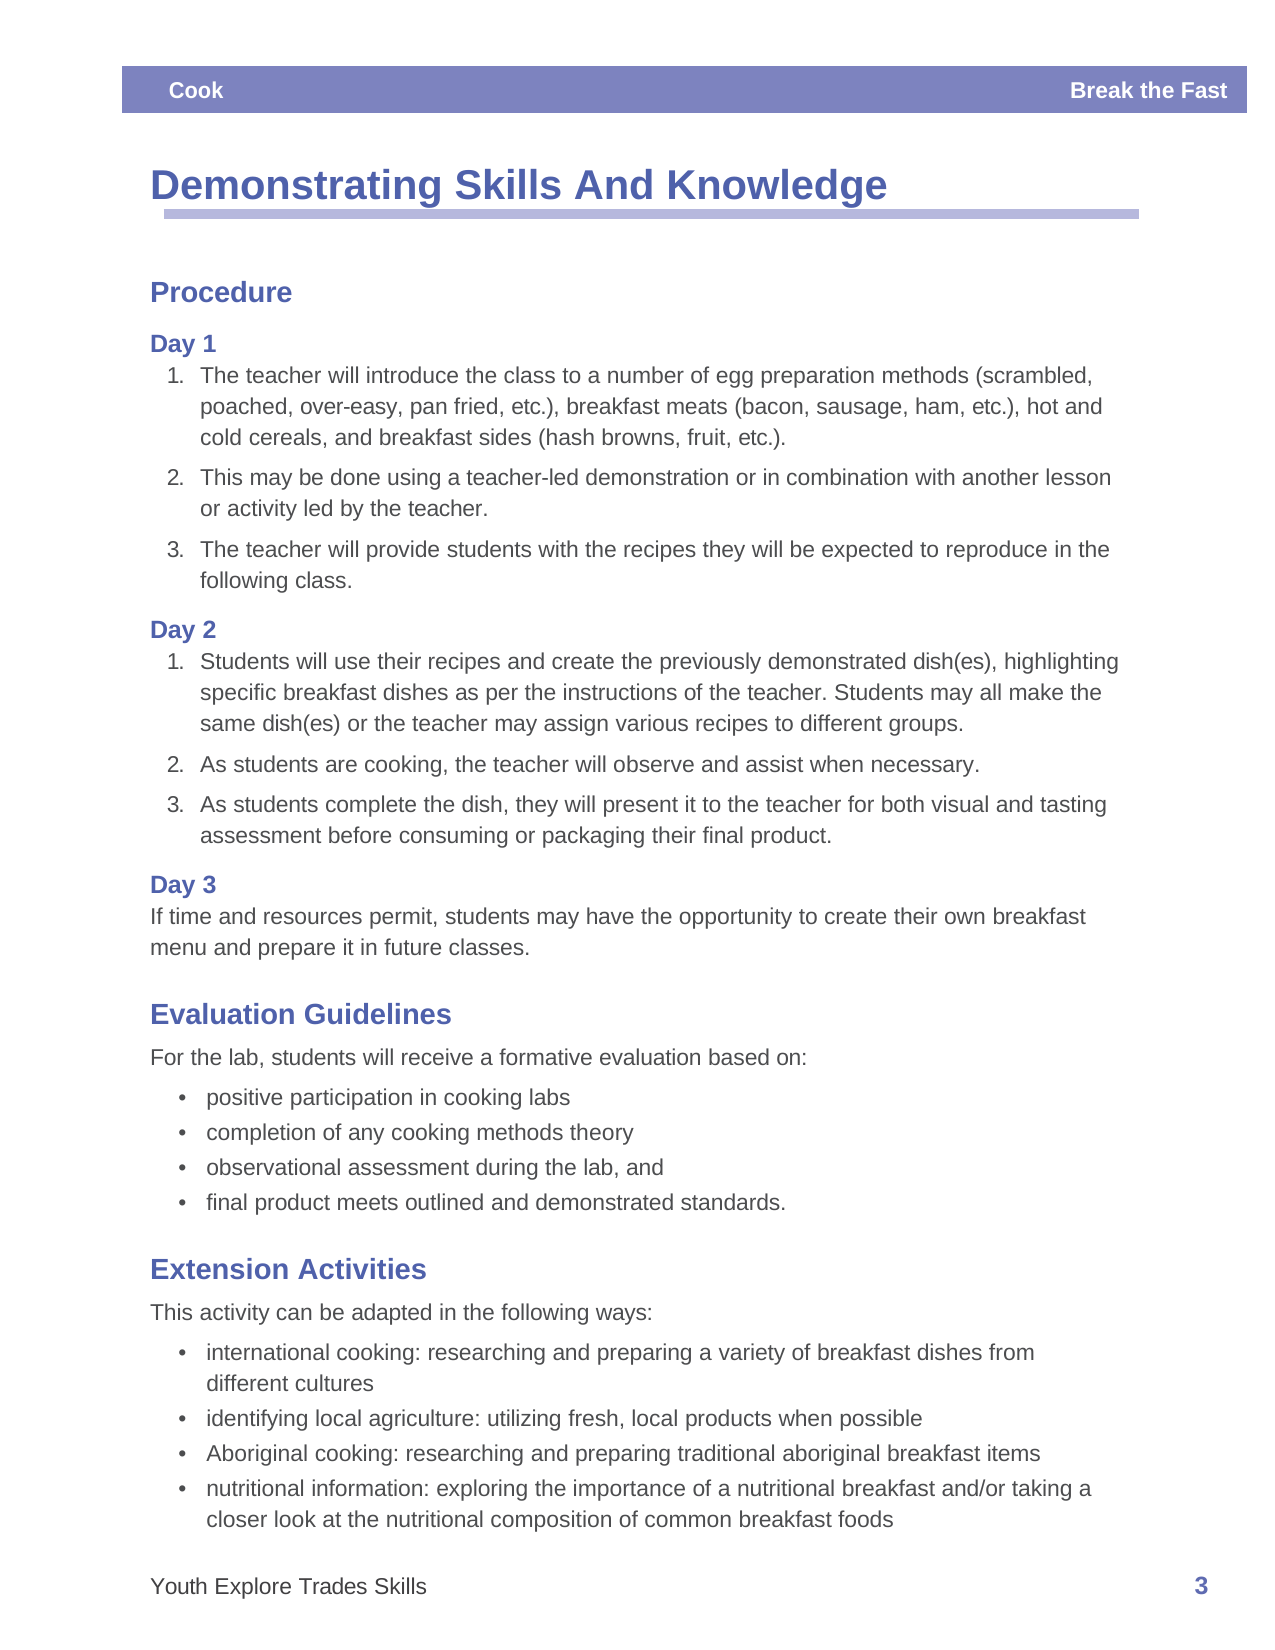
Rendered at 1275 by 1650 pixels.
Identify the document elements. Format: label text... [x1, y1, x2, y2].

list The teacher will introduce the class to a number of egg preparation methods (scrambled, poached, over-easy, pan fried, etc.), breakfast meats (bacon, sausage, ham, etc.), hot and cold cereals, and breakfast sides (hash browns, fruit, etc.). [167, 362, 1106, 450]
list As students complete the dish, they will present it to the teacher for both visual and tasting assessment before consuming or packaging their final product. [167, 791, 1112, 848]
list international cooking: researching and preparing a variety of breakfast dishes from different cultures [178, 1339, 1039, 1397]
list As students are cooking, the teacher will observe and assist when necessary. [167, 751, 1239, 777]
list This may be done using a teacher-led demonstration or in combination with another lesson or activity led by the teacher. [167, 464, 1115, 522]
text This activity can be adapted in the following ways: [150, 1299, 1239, 1325]
list identifying local agriculture: utilizing fresh, local products when possible [178, 1405, 1239, 1432]
subtitle Day 3 [150, 870, 1239, 899]
text For the lab, students will receive a formative evaluation based on: [150, 1044, 1239, 1070]
list final product meets outlined and demonstrated standards. [178, 1189, 1239, 1216]
list nutritional information: exploring the importance of a nutritional breakfast and/or taking a closer look at the nutritional composition of common breakfast foods [178, 1475, 1098, 1533]
list completion of any cooking methods theory [178, 1119, 1239, 1146]
list Aboriginal cooking: researching and preparing traditional aboriginal breakfast items [178, 1440, 1239, 1467]
list observational assessment during the lab, and [178, 1154, 1239, 1181]
list The teacher will provide students with the recipes they will be expected to reproduce in the following class. [167, 536, 1115, 593]
subtitle Demonstrating Skills And Knowledge [150, 160, 1239, 208]
list Students will use their recipes and create the previously demonstrated dish(es), highlighting specific breakfast dishes as per the instructions of the teacher. Students may all make the same dish(es) or the teacher may assign various recipes to different groups. [167, 648, 1123, 736]
list positive participation in cooking labs [178, 1084, 1239, 1111]
subtitle Extension Activities [150, 1252, 1239, 1286]
subtitle Day 1 [150, 328, 1239, 357]
text Youth Explore Trades Skills 3 [150, 1571, 1239, 1600]
subtitle Evaluation Guidelines [150, 997, 1239, 1031]
subtitle Procedure [150, 275, 1239, 308]
text If time and resources permit, students may have the opportunity to create their own breakfast menu and prepare it in future classes. [150, 903, 1123, 961]
subtitle Day 2 [150, 615, 1239, 643]
